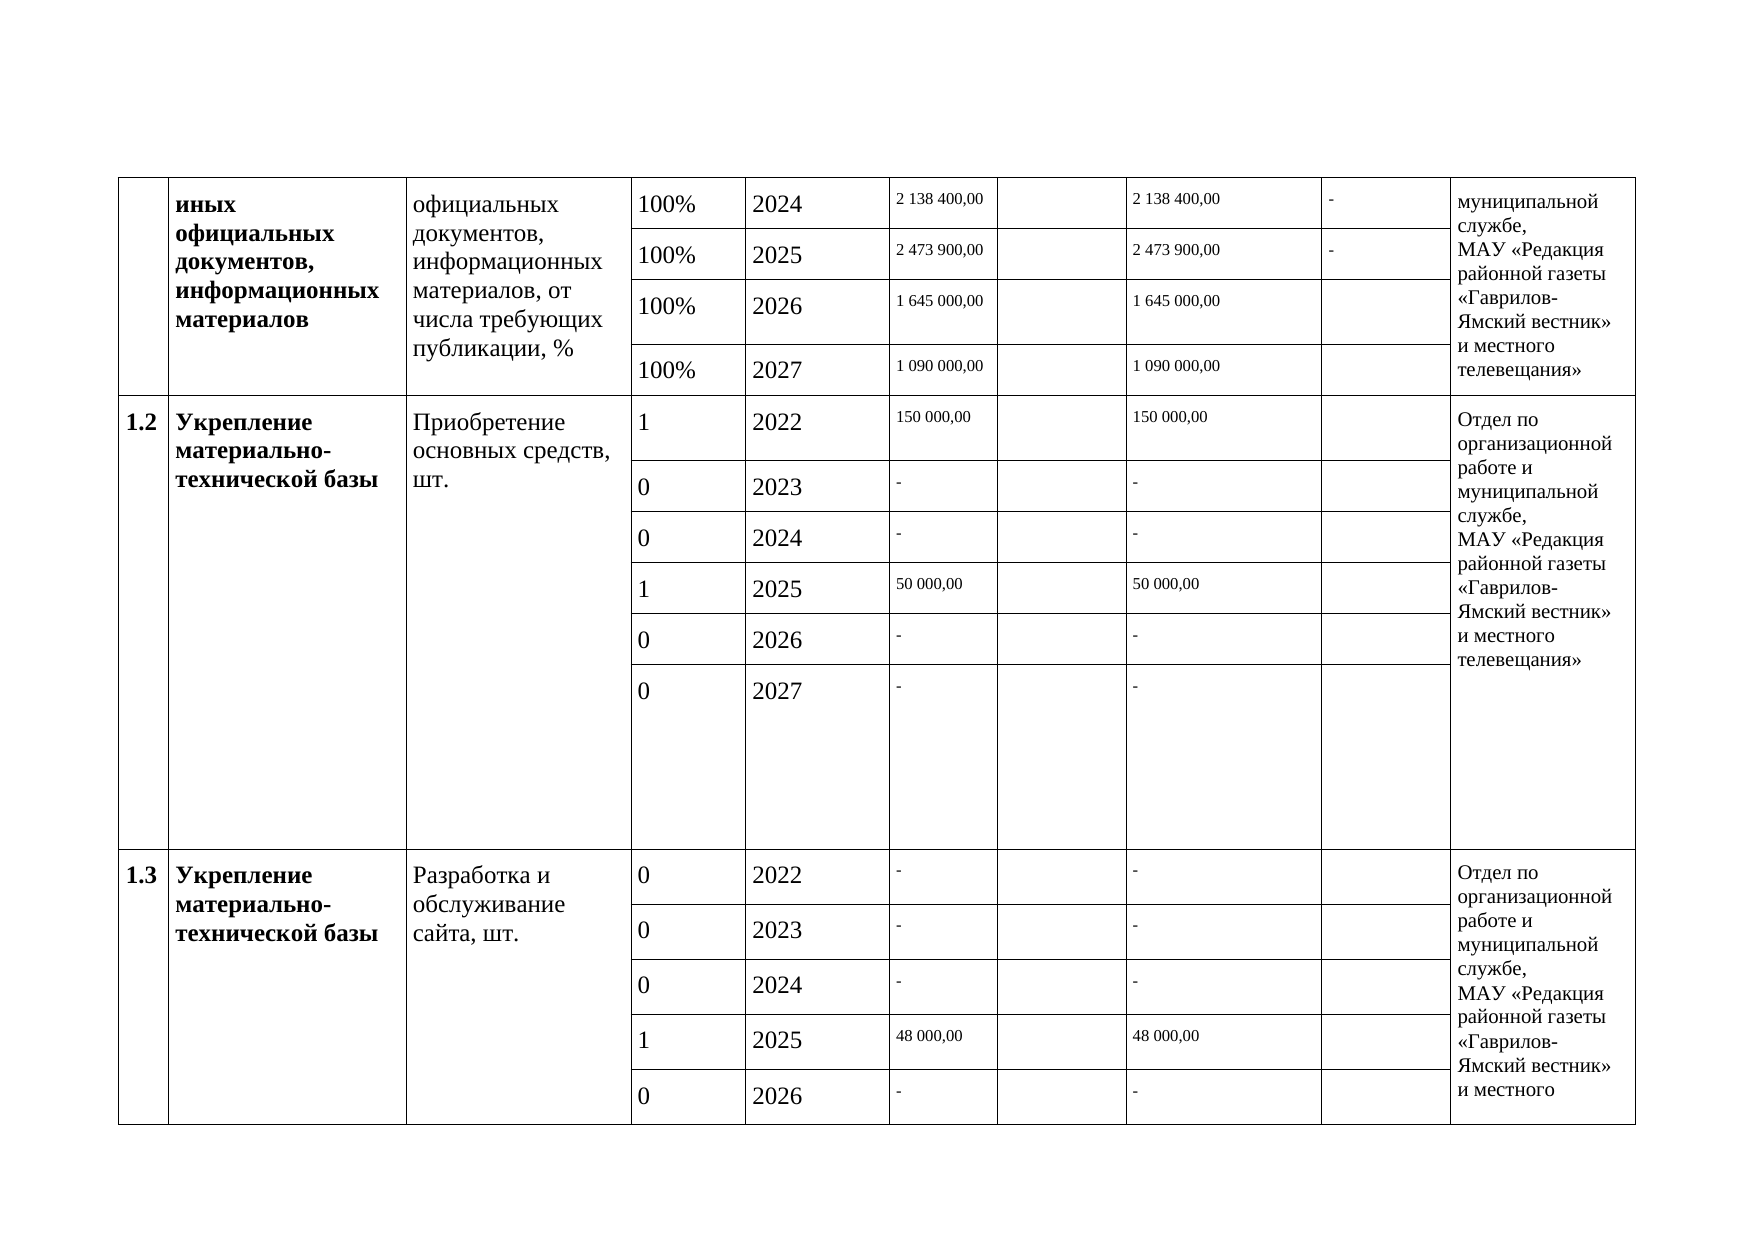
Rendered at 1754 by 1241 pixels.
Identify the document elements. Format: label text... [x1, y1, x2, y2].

table_cell 0 [632, 905, 745, 959]
table_cell - [1127, 1070, 1321, 1124]
table_cell - [1127, 960, 1321, 1014]
table_cell 2 473 900,00 [890, 229, 997, 279]
table_cell 1.2 [119, 396, 168, 848]
table_cell - [1127, 512, 1321, 562]
table_cell [998, 850, 1126, 903]
table_cell 1 [632, 563, 745, 613]
table_cell [1322, 280, 1450, 344]
table_cell [998, 461, 1126, 511]
table_cell 2026 [746, 280, 889, 344]
table_cell [1322, 665, 1450, 848]
table_cell 100% [632, 280, 745, 344]
table_cell 0 [632, 614, 745, 664]
table_cell [1322, 614, 1450, 664]
table_cell Укрепление материально-технической базы [169, 396, 406, 848]
table_cell [998, 512, 1126, 562]
table_cell 2024 [746, 512, 889, 562]
table_cell - [890, 1070, 997, 1124]
table_cell 2022 [746, 396, 889, 460]
table_cell - [890, 665, 997, 848]
table_cell 2023 [746, 905, 889, 959]
table_cell 2027 [746, 665, 889, 848]
table_cell 48 000,00 [890, 1015, 997, 1069]
table_cell [1322, 1070, 1450, 1124]
table_cell - [1127, 614, 1321, 664]
table_cell [998, 665, 1126, 848]
table_cell [998, 229, 1126, 279]
table_cell - [1127, 665, 1321, 848]
table_cell [998, 1070, 1126, 1124]
table_cell 1 090 000,00 [890, 345, 997, 395]
table_cell 2022 [746, 850, 889, 903]
table_cell - [890, 905, 997, 959]
table_cell 2024 [746, 960, 889, 1014]
table_cell 50 000,00 [1127, 563, 1321, 613]
table_cell [1322, 905, 1450, 959]
table_cell [998, 905, 1126, 959]
table_cell 2024 [746, 178, 889, 228]
table_cell [1322, 850, 1450, 903]
table_cell 1 [632, 396, 745, 460]
table_cell 2026 [746, 614, 889, 664]
table_cell 100% [632, 178, 745, 228]
table_cell 2 473 900,00 [1127, 229, 1321, 279]
table_cell 2025 [746, 229, 889, 279]
table_cell - [1127, 461, 1321, 511]
table_cell 0 [632, 1070, 745, 1124]
table_cell [1322, 563, 1450, 613]
table_cell Отдел по организационной работе и муниципальной службе, МАУ «Редакция районной газеты «Гаврилов-Ямский вестник» и местного телевещания» [1451, 850, 1635, 1124]
table_cell 50 000,00 [890, 563, 997, 613]
table_cell 2026 [746, 1070, 889, 1124]
table_cell [998, 178, 1126, 228]
table_cell [1322, 461, 1450, 511]
table_cell [998, 345, 1126, 395]
table_cell Укрепление материально-технической базы [169, 850, 406, 1124]
table_cell - [890, 461, 997, 511]
table_cell [998, 280, 1126, 344]
table_cell - [1322, 178, 1450, 228]
table_cell 1 090 000,00 [1127, 345, 1321, 395]
table_cell 2025 [746, 1015, 889, 1069]
table_cell 150 000,00 [1127, 396, 1321, 460]
table_cell [998, 614, 1126, 664]
table_cell 2 138 400,00 [1127, 178, 1321, 228]
table_cell 2 138 400,00 [890, 178, 997, 228]
table_cell [1322, 345, 1450, 395]
table_cell - [890, 960, 997, 1014]
table_cell [998, 563, 1126, 613]
table_cell 0 [632, 665, 745, 848]
table_cell [998, 1015, 1126, 1069]
table_cell 0 [632, 461, 745, 511]
table_cell Отдел по организационной работе и муниципальной службе, МАУ «Редакция районной газеты «Гаврилов-Ямский вестник» и местного телевещания» [1451, 396, 1635, 848]
table_cell - [1127, 905, 1321, 959]
table_cell 2027 [746, 345, 889, 395]
table_cell 1 [632, 1015, 745, 1069]
table_cell 1 645 000,00 [1127, 280, 1321, 344]
table_cell 2023 [746, 461, 889, 511]
table_cell - [890, 850, 997, 903]
table_cell 1.3 [119, 850, 168, 1124]
table_cell 1 645 000,00 [890, 280, 997, 344]
table_cell - [890, 614, 997, 664]
table_cell [998, 960, 1126, 1014]
table_cell [1322, 512, 1450, 562]
table_cell Разработка и обслуживание сайта, шт. [407, 850, 631, 1124]
table_cell 100% [632, 229, 745, 279]
table_cell Приобретение основных средств, шт. [407, 396, 631, 848]
table_cell - [1127, 850, 1321, 903]
table_cell 0 [632, 512, 745, 562]
table_cell 150 000,00 [890, 396, 997, 460]
table_cell [1322, 960, 1450, 1014]
table_cell [1322, 396, 1450, 460]
table_cell [998, 396, 1126, 460]
table_cell - [1322, 229, 1450, 279]
table_cell 2025 [746, 563, 889, 613]
table_cell - [890, 512, 997, 562]
table_cell [1322, 1015, 1450, 1069]
table_cell 100% [632, 345, 745, 395]
table_cell 0 [632, 960, 745, 1014]
table_cell 48 000,00 [1127, 1015, 1321, 1069]
table_cell 0 [632, 850, 745, 903]
